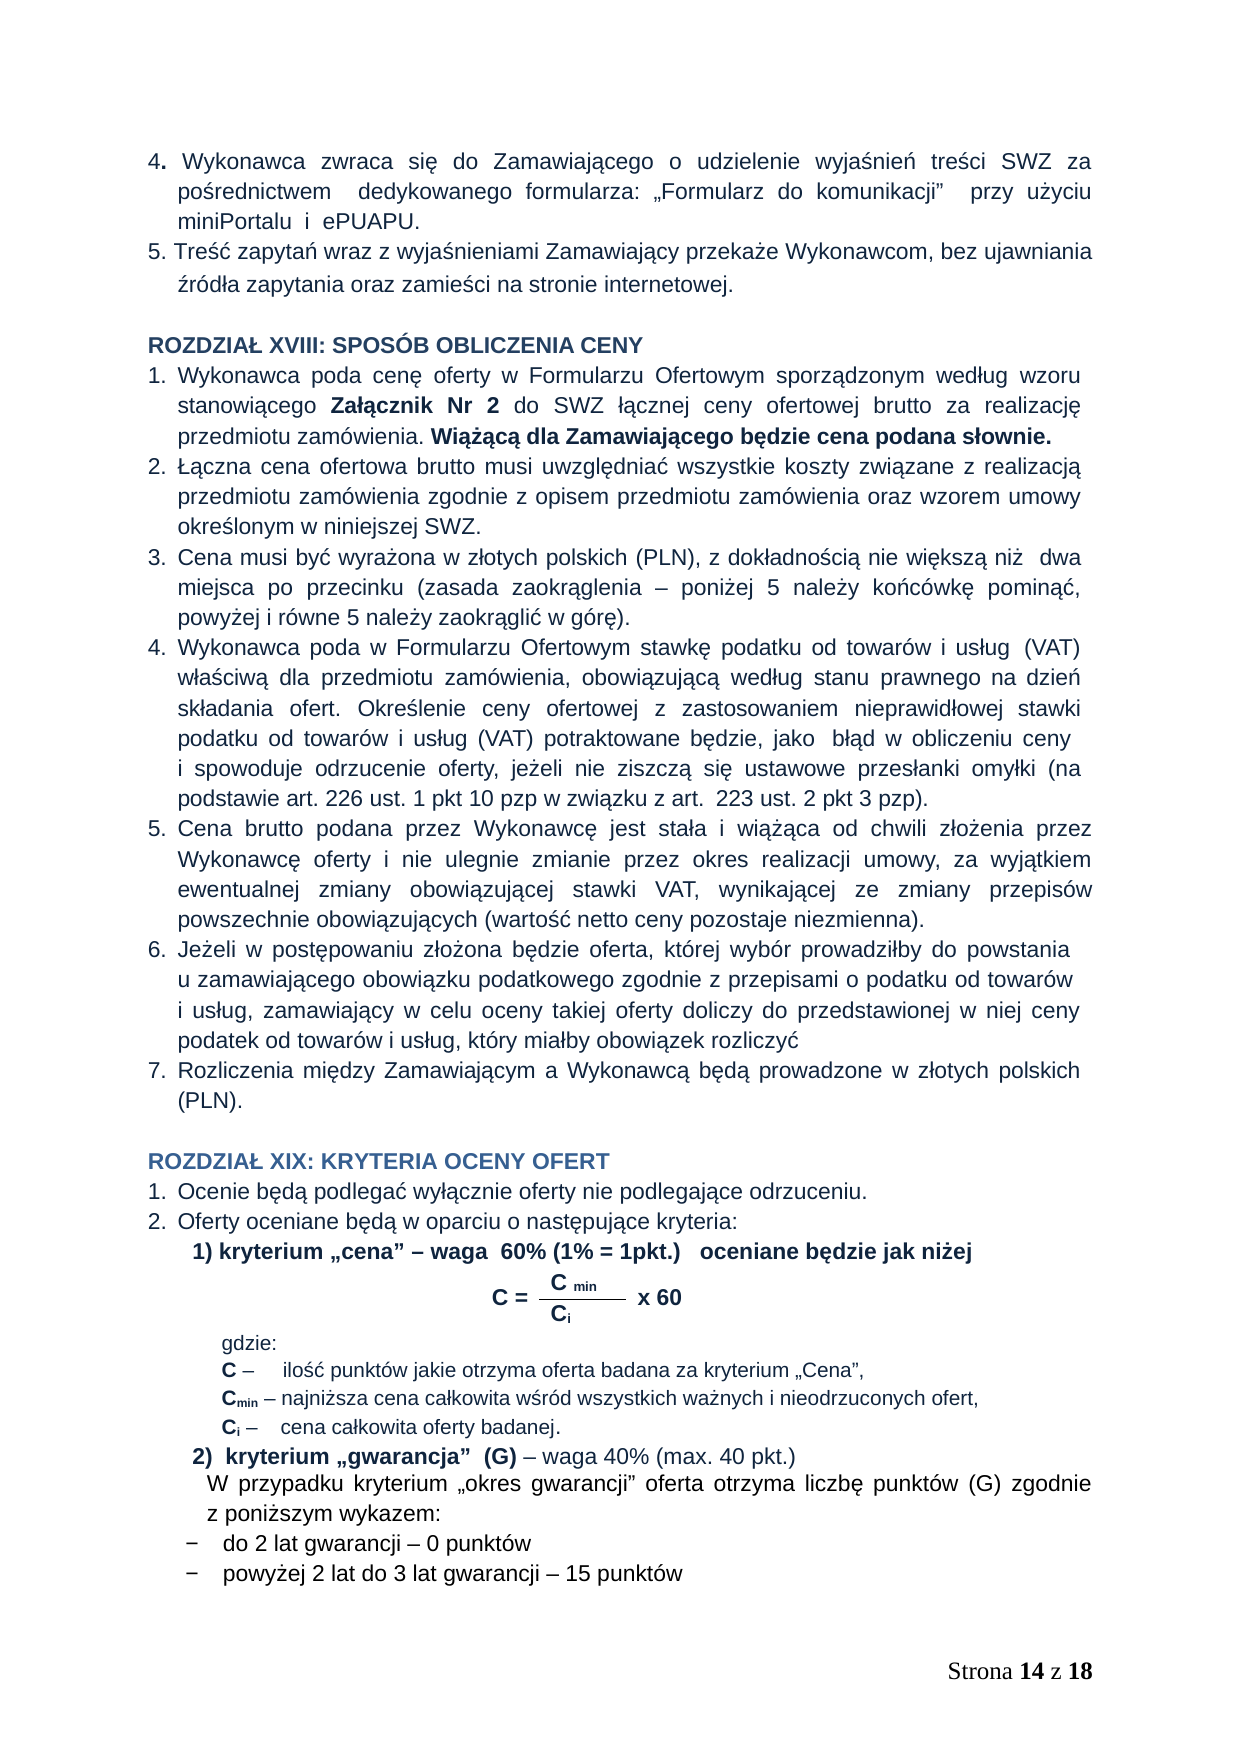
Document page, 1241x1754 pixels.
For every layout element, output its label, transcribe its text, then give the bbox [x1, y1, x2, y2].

list Cena brutto podana przez Wykonawcę jest stała i wiążąca od chwili złożenia przez Wykonawcę oferty i nie ulegnie zmianie przez okres realizacji umowy, za wyjątkiem ewentualnej zmiany obowiązującej stawki VAT, wynikającej ze zmiany przepisów powszechnie obowiązujących (wartość netto ceny pozostaje niezmienna). [148, 815, 1093, 932]
list Łączna cena ofertowa brutto musi uwzględniać wszystkie koszty związane z realizacją przedmiotu zamówienia zgodnie z opisem przedmiotu zamówienia oraz wzorem umowy określonym w niniejszej SWZ. [148, 453, 1081, 540]
text gdzie: [204, 1331, 1093, 1354]
text 4. Wykonawca zwraca się do Zamawiającego o udzielenie wyjaśnień treści SWZ za pośrednictwem dedykowanego formularza: „Formularz do komunikacji” przy użyciu miniPortalu i ePUAPU. [148, 148, 1093, 234]
text Ci – cena całkowita oferty badanej. [204, 1413, 1093, 1439]
text W przypadku kryterium „okres gwarancji” oferta otrzyma liczbę punktów (G) zgodnie z poniższym wykazem: [207, 1469, 1093, 1526]
list Cena musi być wyrażona w złotych polskich (PLN), z dokładnością nie większą niż dwa miejsca po przecinku (zasada zaokrąglenia – poniżej 5 należy końcówkę pominąć, powyżej i równe 5 należy zaokrąglić w górę). [148, 543, 1081, 630]
table_cell Ci [539, 1300, 626, 1331]
list Rozliczenia między Zamawiającym a Wykonawcą będą prowadzone w złotych polskich (PLN). [148, 1057, 1081, 1114]
table_header x 60 [626, 1269, 832, 1331]
list Wykonawca poda cenę oferty w Formularzu Ofertowym sporządzonym według wzoru stanowiącego Załącznik Nr 2 do SWZ łącznej ceny ofertowej brutto za realizację przedmiotu zamówienia. Wiążącą dla Zamawiającego będzie cena podana słownie. [148, 362, 1081, 449]
list Jeżeli w postępowaniu złożona będzie oferta, której wybór prowadziłby do powstania u zamawiającego obowiązku podatkowego zgodnie z przepisami o podatku od towarów i usług, zamawiający w celu oceny takiej oferty doliczy do przedstawionej w niej ceny podatek od towarów i usług, który miałby obowiązek rozliczyć [148, 936, 1081, 1053]
text 1) kryterium „cena” – waga 60% (1% = 1pkt.) oceniane będzie jak niżej [192, 1238, 1093, 1265]
text C – ilość punktów jakie otrzyma oferta badana za kryterium „Cena”, [221, 1358, 1093, 1382]
text 2) kryterium „gwarancja” (G) – waga 40% (max. 40 pkt.) [192, 1443, 1093, 1469]
text Cmin – najniższa cena całkowita wśród wszystkich ważnych i nieodrzuconych ofert, [221, 1386, 1093, 1409]
table_header C min [539, 1269, 626, 1299]
text ROZDZIAŁ XVIII: SPOSÓB OBLICZENIA CENY [148, 332, 1076, 358]
list powyżej 2 lat do 3 lat gwarancji – 15 punktów [185, 1560, 1093, 1587]
list Ocenie będą podlegać wyłącznie oferty nie podlegające odrzuceniu. [148, 1178, 1093, 1204]
list Wykonawca poda w Formularzu Ofertowym stawkę podatku od towarów i usług (VAT) właściwą dla przedmiotu zamówienia, obowiązującą według stanu prawnego na dzień składania ofert. Określenie ceny ofertowej z zastosowaniem nieprawidłowej stawki podatku od towarów i usług (VAT) potraktowane będzie, jako błąd w obliczeniu ceny i spowoduje odrzucenie oferty, jeżeli nie ziszczą się ustawowe przesłanki omyłki (na podstawie art. 226 ust. 1 pkt 10 pzp w związku z art. 223 ust. 2 pkt 3 pzp). [148, 634, 1081, 812]
table_header C = [408, 1269, 539, 1331]
list Oferty oceniane będą w oparciu o następujące kryteria: [148, 1208, 1093, 1234]
text 5. Treść zapytań wraz z wyjaśnieniami Zamawiający przekaże Wykonawcom, bez ujawniania źródła zapytania oraz zamieści na stronie internetowej. [148, 238, 1093, 298]
text ROZDZIAŁ XIX: KRYTERIA OCENY OFERT [148, 1148, 1093, 1174]
list do 2 lat gwarancji – 0 punktów [185, 1530, 1093, 1556]
